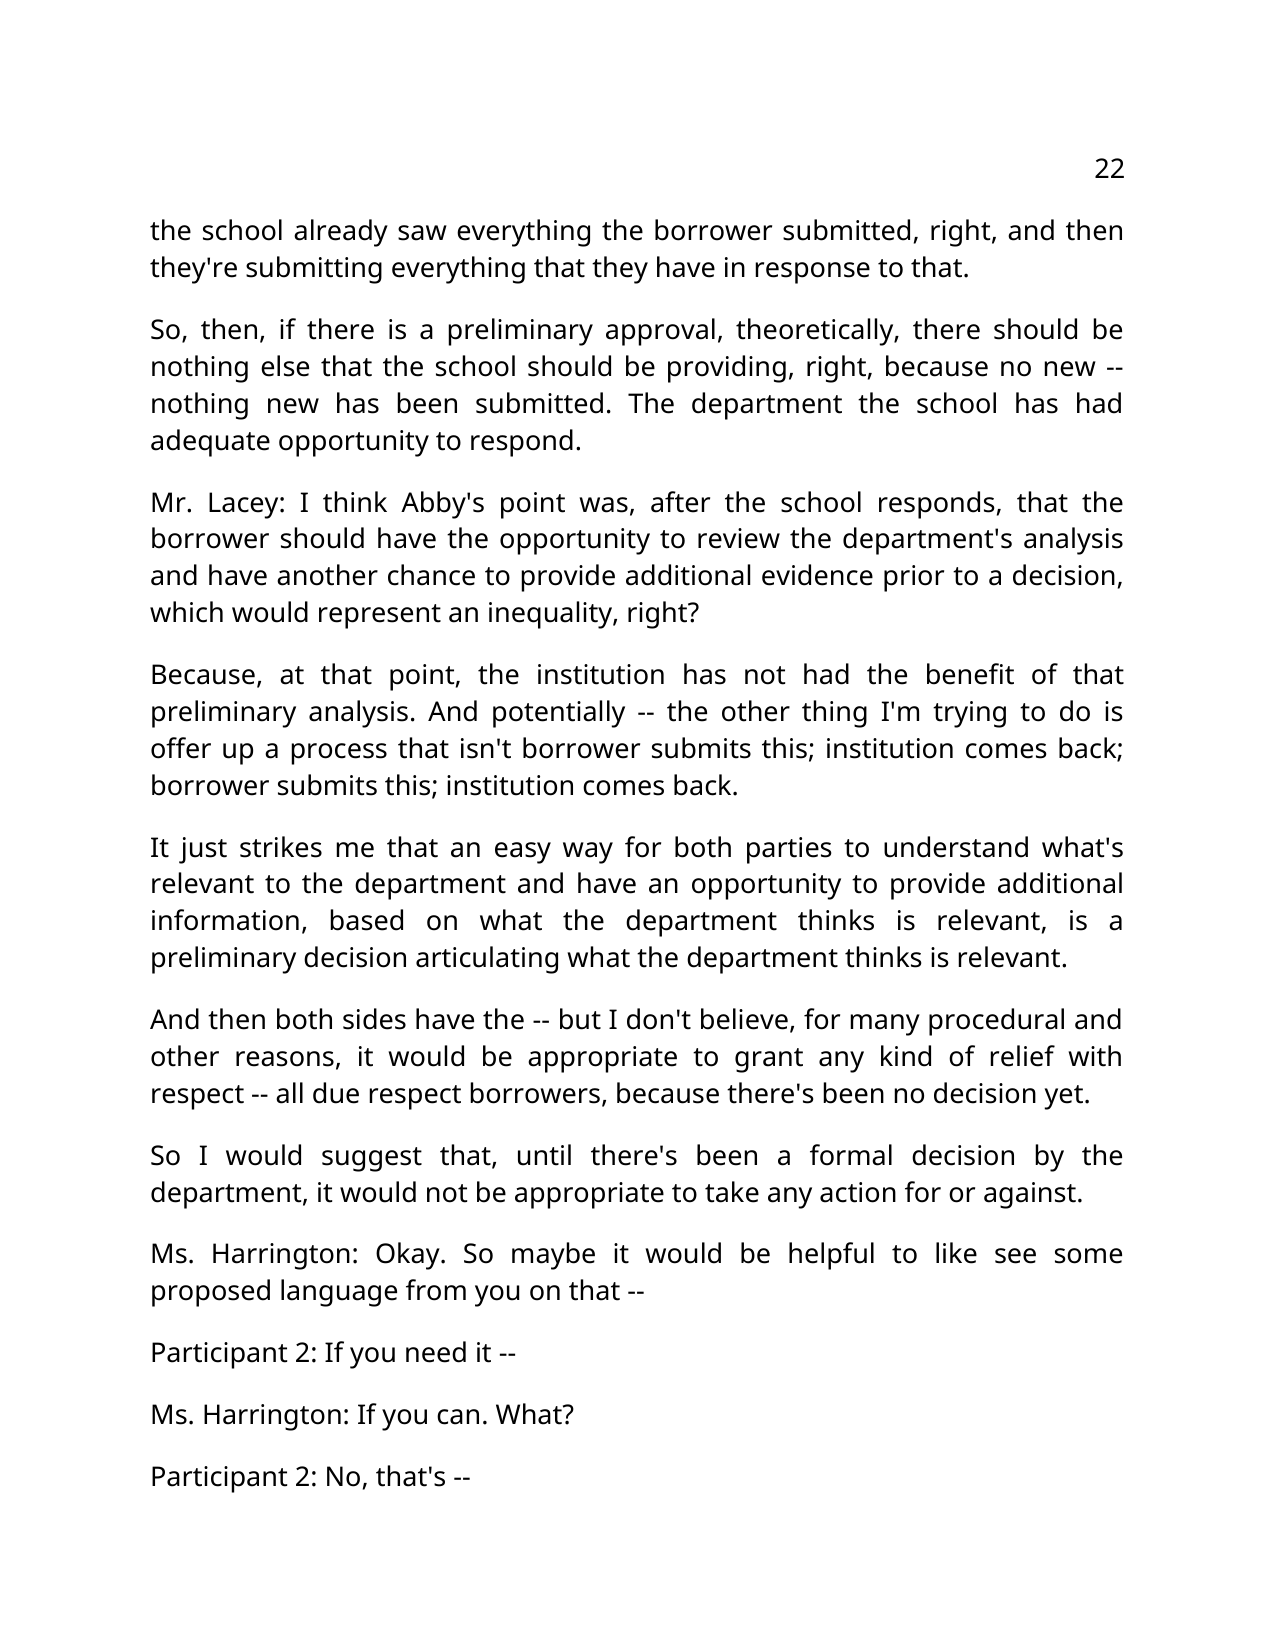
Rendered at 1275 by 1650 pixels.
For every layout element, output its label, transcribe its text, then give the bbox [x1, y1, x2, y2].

text It just strikes me that an easy way for both parties to understand what's relevant to the department and have an opportunity to provide additional information, based on what the department thinks is relevant, is a preliminary decision articulating what the department thinks is relevant. [150, 828, 1125, 976]
text Participant 2: No, that's -- [150, 1457, 1125, 1494]
text So, then, if there is a preliminary approval, theoretically, there should be nothing else that the school should be providing, right, because no new -- nothing new has been submitted. The department the school has had adequate opportunity to respond. [150, 311, 1125, 458]
text So I would suggest that, until there's been a formal decision by the department, it would not be appropriate to take any action for or against. [150, 1136, 1125, 1210]
text Ms. Harrington: Okay. So maybe it would be helpful to like see some proposed language from you on that -- [150, 1235, 1125, 1309]
text And then both sides have the -- but I don't believe, for many procedural and other reasons, it would be appropriate to grant any kind of relief with respect -- all due respect borrowers, because there's been no decision yet. [150, 1001, 1125, 1111]
text Ms. Harrington: If you can. What? [150, 1396, 1125, 1432]
text Mr. Lacey: I think Abby's point was, after the school responds, that the borrower should have the opportunity to review the department's analysis and have another chance to provide additional evidence prior to a decision, which would represent an inequality, right? [150, 483, 1125, 631]
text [150, 212, 1125, 286]
text Participant 2: If you need it -- [150, 1334, 1125, 1371]
text Because, at that point, the institution has not had the benefit of that preliminary analysis. And potentially -- the other thing I'm trying to do is offer up a process that isn't borrower submits this; institution comes back; borrower submits this; institution comes back. [150, 656, 1125, 803]
